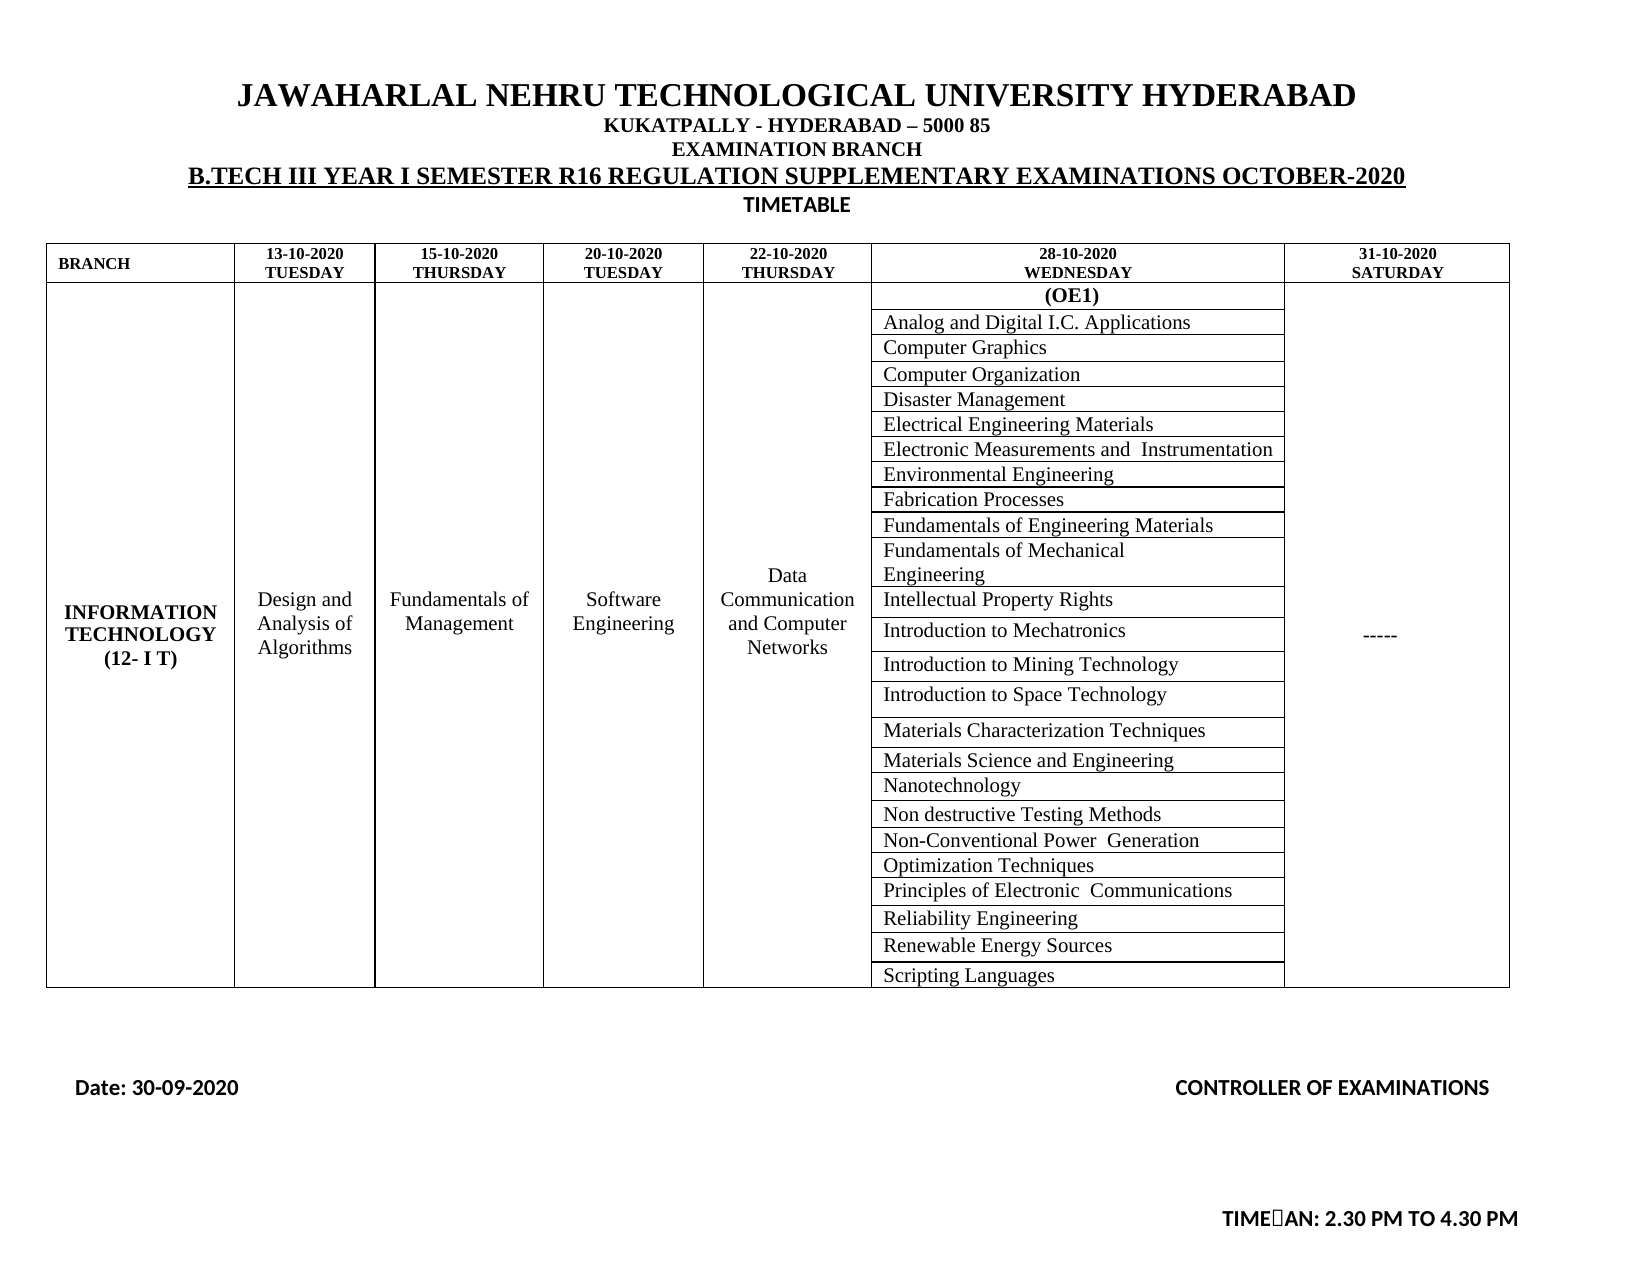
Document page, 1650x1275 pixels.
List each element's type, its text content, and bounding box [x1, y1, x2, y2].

table_header BRANCH [47, 244, 234, 282]
table_cell Reliability Engineering [872, 906, 1284, 932]
table_cell Nanotechnology [872, 773, 1284, 800]
table_cell Principles of Electronic Communications [872, 878, 1284, 905]
table_cell Fabrication Processes [872, 488, 1284, 511]
table_cell Software Engineering [544, 283, 703, 987]
table_cell Renewable Energy Sources [872, 933, 1284, 961]
table_cell Data Communication and Computer Networks [704, 283, 871, 987]
table_cell Fundamentals of Engineering Materials [872, 513, 1284, 537]
table_cell Computer Graphics [872, 335, 1284, 361]
table_header 20-10-2020 TUESDAY [544, 244, 703, 282]
table_cell Scripting Languages [872, 963, 1284, 987]
table_cell (OE1) [872, 283, 1284, 309]
table_header 15-10-2020 THURSDAY [376, 244, 543, 282]
table_cell Computer Organization [872, 362, 1284, 386]
table_header 31-10-2020 SATURDAY [1285, 244, 1509, 282]
table_cell Disaster Management [872, 387, 1284, 411]
table_header 13-10-2020 TUESDAY [235, 244, 374, 282]
table_cell Design and Analysis of Algorithms [235, 283, 374, 987]
table_cell Materials Science and Engineering [872, 748, 1284, 772]
table_cell Electronic Measurements and Instrumentation [872, 437, 1284, 461]
text Date: 30-09-2020 CONTROLLER OF EXAMINATIONS [75, 1073, 1519, 1101]
text TIMEAN: 2.30 PM TO 4.30 PM [900, 1202, 1519, 1233]
table_cell Fundamentals of Management [376, 283, 543, 987]
table_cell INFORMATION TECHNOLOGY (12- I T) [47, 283, 234, 987]
table_cell Electrical Engineering Materials [872, 412, 1284, 436]
table_cell ----- [1285, 283, 1509, 987]
table_cell Intellectual Property Rights [872, 587, 1284, 617]
table_cell Optimization Techniques [872, 853, 1284, 877]
table_cell Non destructive Testing Methods [872, 801, 1284, 827]
table_cell Materials Characterization Techniques [872, 718, 1284, 747]
table_cell Introduction to Mining Technology [872, 652, 1284, 681]
table_cell Introduction to Space Technology [872, 682, 1284, 717]
table_cell Analog and Digital I.C. Applications [872, 310, 1284, 334]
table_cell Environmental Engineering [872, 462, 1284, 486]
table_header 28-10-2020 WEDNESDAY [872, 244, 1284, 282]
table_header 22-10-2020 THURSDAY [704, 244, 871, 282]
table_cell Non-Conventional Power Generation [872, 828, 1284, 852]
table_cell Introduction to Mechatronics [872, 618, 1284, 651]
table_cell Fundamentals of Mechanical Engineering [872, 538, 1284, 586]
